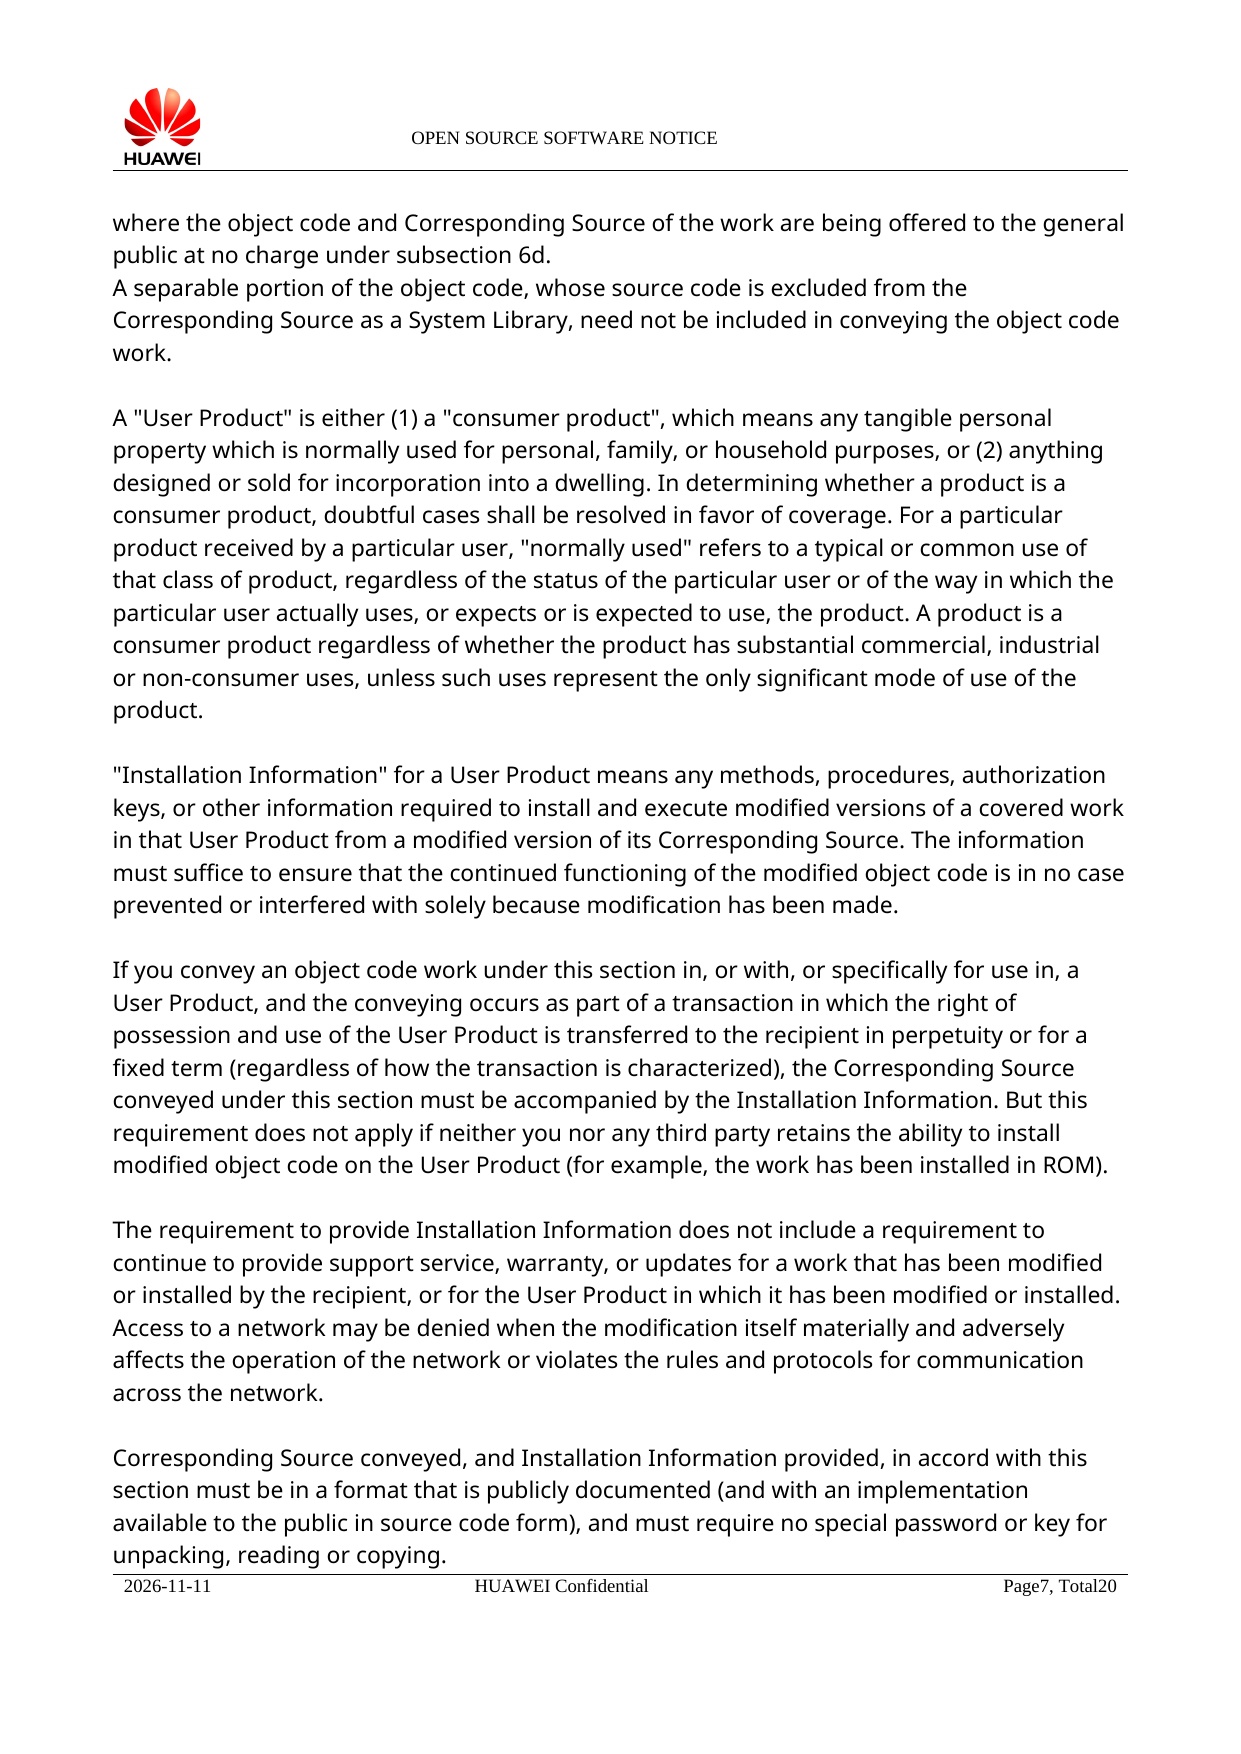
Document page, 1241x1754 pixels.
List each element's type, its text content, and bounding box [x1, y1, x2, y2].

text A "User Product" is either (1) a "consumer product", which means any tangible personal property which is normally used for personal, family, or household purposes, or (2) anything designed or sold for incorporation into a dwelling. In determining whether a product is a consumer product, doubtful cases shall be resolved in favor of coverage. For a particular product received by a particular user, "normally used" refers to a typical or common use of that class of product, regardless of the status of the particular user or of the way in which the particular user actually uses, or expects or is expected to use, the product. A product is a consumer product regardless of whether the product has substantial commercial, industrial or non-consumer uses, unless such uses represent the only significant mode of use of the product. [112, 401, 1128, 726]
text A separable portion of the object code, whose source code is excluded from the Corresponding Source as a System Library, need not be included in conveying the object code work. [112, 271, 1128, 369]
text Corresponding Source conveyed, and Installation Information provided, in accord with this section must be in a format that is publicly documented (and with an implementation available to the public in source code form), and must require no special password or key for unpacking, reading or copying. [112, 1441, 1128, 1571]
text The requirement to provide Installation Information does not include a requirement to continue to provide support service, warranty, or updates for a work that has been modified or installed by the recipient, or for the User Product in which it has been modified or installed. Access to a network may be denied when the modification itself materially and adversely affects the operation of the network or violates the rules and protocols for communication across the network. [112, 1214, 1128, 1409]
text "Installation Information" for a User Product means any methods, procedures, authorization keys, or other information required to install and execute modified versions of a covered work in that User Product from a modified version of its Corresponding Source. The information must suffice to ensure that the continued functioning of the modified object code is in no case prevented or interfered with solely because modification has been made. [112, 759, 1128, 921]
text If you convey an object code work under this section in, or with, or specifically for use in, a User Product, and the conveying occurs as part of a transaction in which the right of possession and use of the User Product is transferred to the recipient in perpetuity or for a fixed term (regardless of how the transaction is characterized), the Corresponding Source conveyed under this section must be accompanied by the Installation Information. But this requirement does not apply if neither you nor any third party retains the ability to install modified object code on the User Product (for example, the work has been installed in ROM). [112, 954, 1128, 1181]
picture [124, 88, 201, 165]
